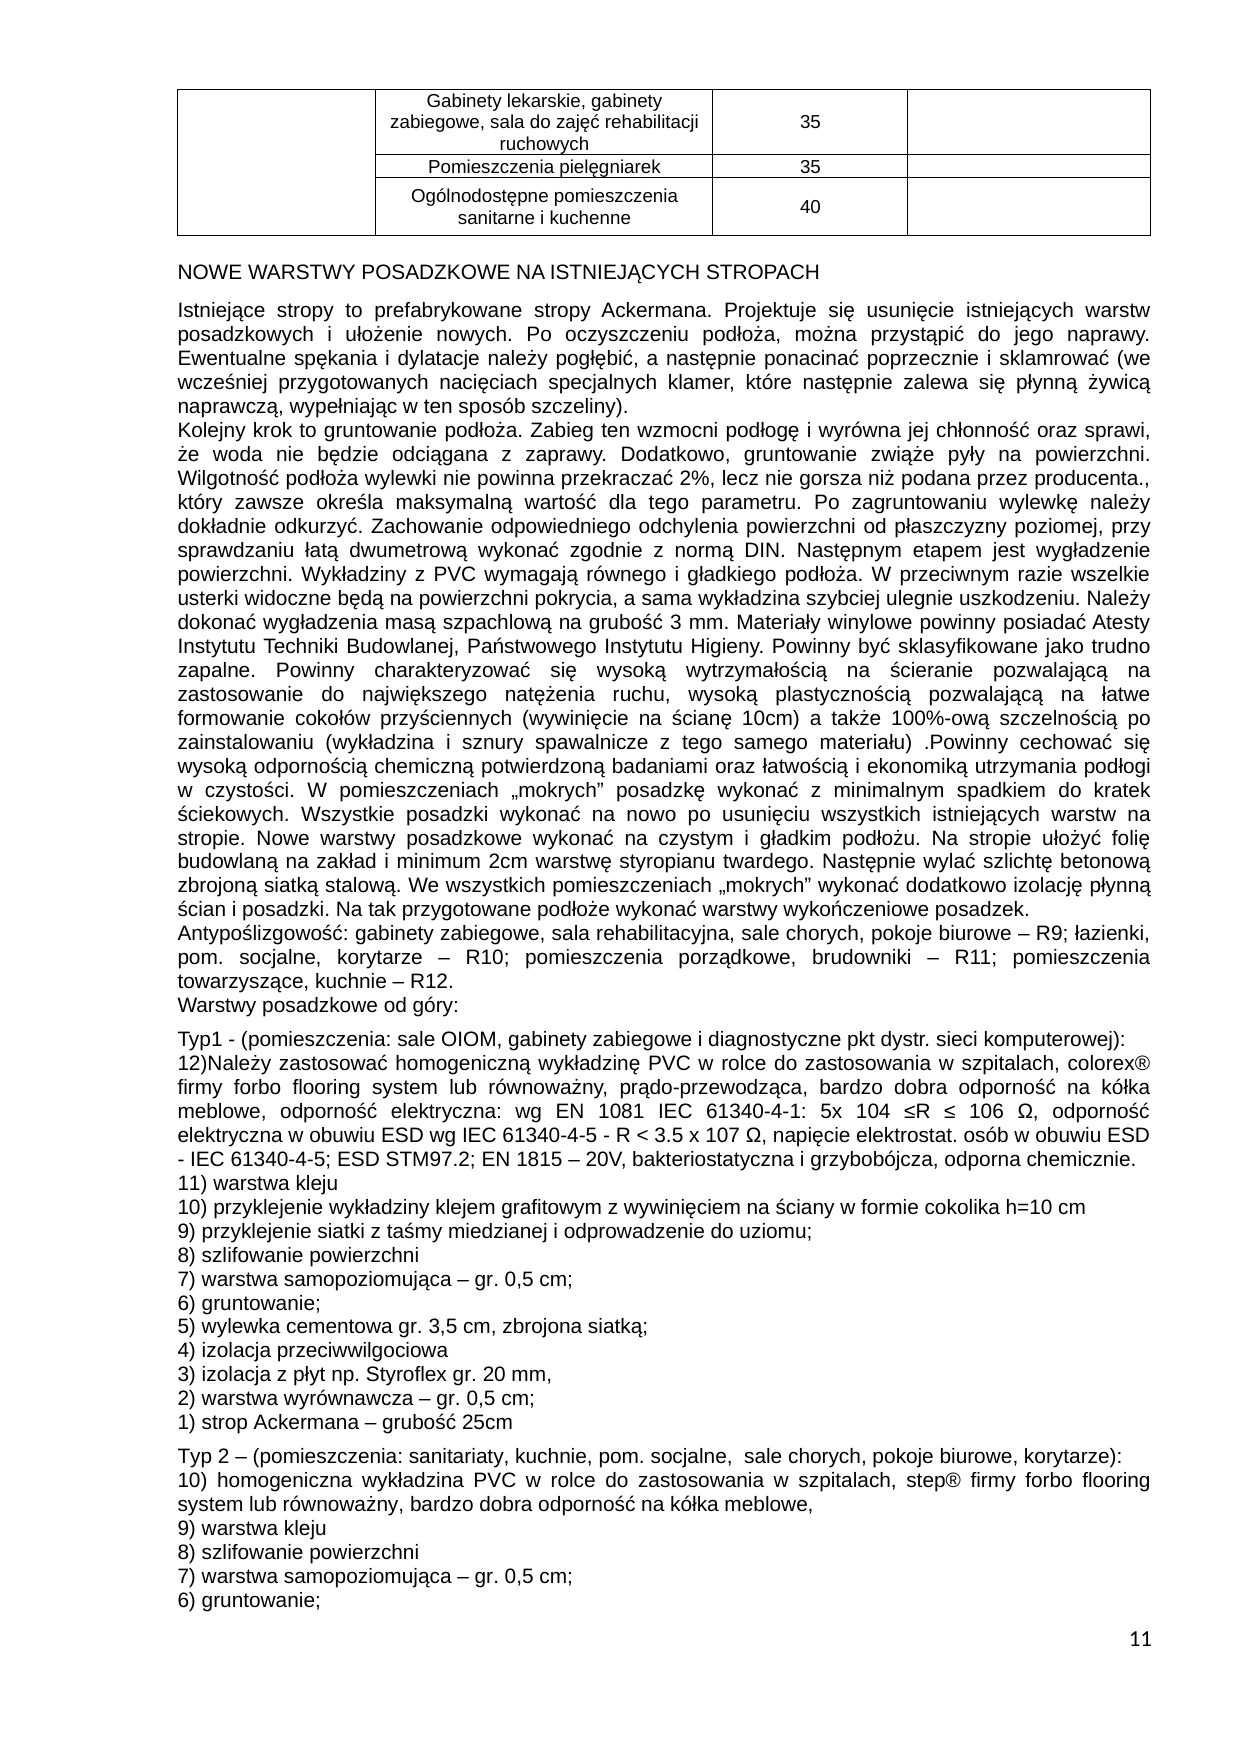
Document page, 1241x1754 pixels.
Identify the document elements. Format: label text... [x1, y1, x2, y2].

table_cell 35 [713, 155, 907, 177]
text 4) izolacja przeciwwilgociowa [177, 1338, 1151, 1362]
text 8) szlifowanie powierzchni [177, 1242, 1151, 1266]
text 1) strop Ackermana – grubość 25cm [177, 1410, 1151, 1434]
text Antypoślizgowość: gabinety zabiegowe, sala rehabilitacyjna, sale chorych, pokoje biurowe – R9; łazienki, pom. socjalne, korytarze – R10; pomieszczenia porządkowe, brudowniki – R11; pomieszczenia towarzyszące, kuchnie – R12. [177, 921, 1152, 993]
text 9) przyklejenie siatki z taśmy miedzianej i odprowadzenie do uziomu; [177, 1218, 1151, 1242]
text NOWE WARSTWY POSADZKOWE NA ISTNIEJĄCYCH STROPACH [177, 260, 1151, 284]
text 2) warstwa wyrównawcza – gr. 0,5 cm; [177, 1386, 1151, 1410]
table_cell [908, 155, 1150, 177]
table_cell [908, 178, 1150, 235]
text Typ 2 – (pomieszczenia: sanitariaty, kuchnie, pom. socjalne, sale chorych, pokoje biurowe, korytarze): [177, 1444, 1152, 1468]
text 5) wylewka cementowa gr. 3,5 cm, zbrojona siatką; [177, 1314, 1151, 1338]
text 12)Należy zastosować homogeniczną wykładzinę PVC w rolce do zastosowania w szpitalach, colorex® firmy forbo flooring system lub równoważny, prądo-przewodząca, bardzo dobra odporność na kółka meblowe, odporność elektryczna: wg EN 1081 IEC 61340-4-1: 5x 104 ≤R ≤ 106 Ω, odporność elektryczna w obuwiu ESD wg IEC 61340-4-5 - R < 3.5 x 107 Ω, napięcie elektrostat. osób w obuwiu ESD - IEC 61340-4-5; ESD STM97.2; EN 1815 – 20V, bakteriostatyczna i grzybobójcza, odporna chemicznie. [177, 1051, 1152, 1171]
table_cell Pomieszczenia pielęgniarek [376, 155, 712, 177]
text Typ1 - (pomieszczenia: sale OIOM, gabinety zabiegowe i diagnostyczne pkt dystr. sieci komputerowej): [177, 1027, 1152, 1051]
text 11) warstwa kleju [177, 1171, 1151, 1194]
text 10) przyklejenie wykładziny klejem grafitowym z wywinięciem na ściany w formie cokolika h=10 cm [177, 1194, 1151, 1218]
text 7) warstwa samopoziomująca – gr. 0,5 cm; [177, 1266, 1151, 1290]
text Warstwy posadzkowe od góry: [177, 993, 1152, 1017]
table_cell Gabinety lekarskie, gabinety zabiegowe, sala do zajęć rehabilitacji ruchowych [376, 90, 712, 154]
text 8) szlifowanie powierzchni [177, 1539, 1152, 1563]
text 6) gruntowanie; [177, 1290, 1151, 1314]
table_cell [908, 90, 1150, 154]
table_cell 40 [713, 178, 907, 235]
table_cell Ogólnodostępne pomieszczenia sanitarne i kuchenne [376, 178, 712, 235]
text Kolejny krok to gruntowanie podłoża. Zabieg ten wzmocni podłogę i wyrówna jej chłonność oraz sprawi, że woda nie będzie odciągana z zaprawy. Dodatkowo, gruntowanie zwiąże pyły na powierzchni. Wilgotność podłoża wylewki nie powinna przekraczać 2%, lecz nie gorsza niż podana przez producenta., który zawsze określa maksymalną wartość dla tego parametru. Po zagruntowaniu wylewkę należy dokładnie odkurzyć. Zachowanie odpowiedniego odchylenia powierzchni od płaszczyzny poziomej, przy sprawdzaniu łatą dwumetrową wykonać zgodnie z normą DIN. Następnym etapem jest wygładzenie powierzchni. Wykładziny z PVC wymagają równego i gładkiego podłoża. W przeciwnym razie wszelkie usterki widoczne będą na powierzchni pokrycia, a sama wykładzina szybciej ulegnie uszkodzeniu. Należy dokonać wygładzenia masą szpachlową na grubość 3 mm. Materiały winylowe powinny posiadać Atesty Instytutu Techniki Budowlanej, Państwowego Instytutu Higieny. Powinny być sklasyfikowane jako trudno zapalne. Powinny charakteryzować się wysoką wytrzymałością na ścieranie pozwalającą na zastosowanie do największego natężenia ruchu, wysoką plastycznością pozwalającą na łatwe formowanie cokołów przyściennych (wywinięcie na ścianę 10cm) a także 100%-ową szczelnością po zainstalowaniu (wykładzina i sznury spawalnicze z tego samego materiału) .Powinny cechować się wysoką odpornością chemiczną potwierdzoną badaniami oraz łatwością i ekonomiką utrzymania podłogi w czystości. W pomieszczeniach „mokrych” posadzkę wykonać z minimalnym spadkiem do kratek ściekowych. Wszystkie posadzki wykonać na nowo po usunięciu wszystkich istniejących warstw na stropie. Nowe warstwy posadzkowe wykonać na czystym i gładkim podłożu. Na stropie ułożyć folię budowlaną na zakład i minimum 2cm warstwę styropianu twardego. Następnie wylać szlichtę betonową zbrojoną siatką stalową. We wszystkich pomieszczeniach „mokrych” wykonać dodatkowo izolację płynną ścian i posadzki. Na tak przygotowane podłoże wykonać warstwy wykończeniowe posadzek. [177, 418, 1152, 921]
table_cell 35 [713, 90, 907, 154]
text 9) warstwa kleju [177, 1516, 1152, 1539]
text 7) warstwa samopoziomująca – gr. 0,5 cm; [177, 1563, 1152, 1587]
text Istniejące stropy to prefabrykowane stropy Ackermana. Projektuje się usunięcie istniejących warstw posadzkowych i ułożenie nowych. Po oczyszczeniu podłoża, można przystąpić do jego naprawy. Ewentualne spękania i dylatacje należy pogłębić, a następnie ponacinać poprzecznie i sklamrować (we wcześniej przygotowanych nacięciach specjalnych klamer, które następnie zalewa się płynną żywicą naprawczą, wypełniając w ten sposób szczeliny). [177, 298, 1152, 418]
text 6) gruntowanie; [177, 1587, 1152, 1611]
text 10) homogeniczna wykładzina PVC w rolce do zastosowania w szpitalach, step® firmy forbo flooring system lub równoważny, bardzo dobra odporność na kółka meblowe, [177, 1468, 1152, 1516]
text 3) izolacja z płyt np. Styroflex gr. 20 mm, [177, 1362, 1151, 1386]
